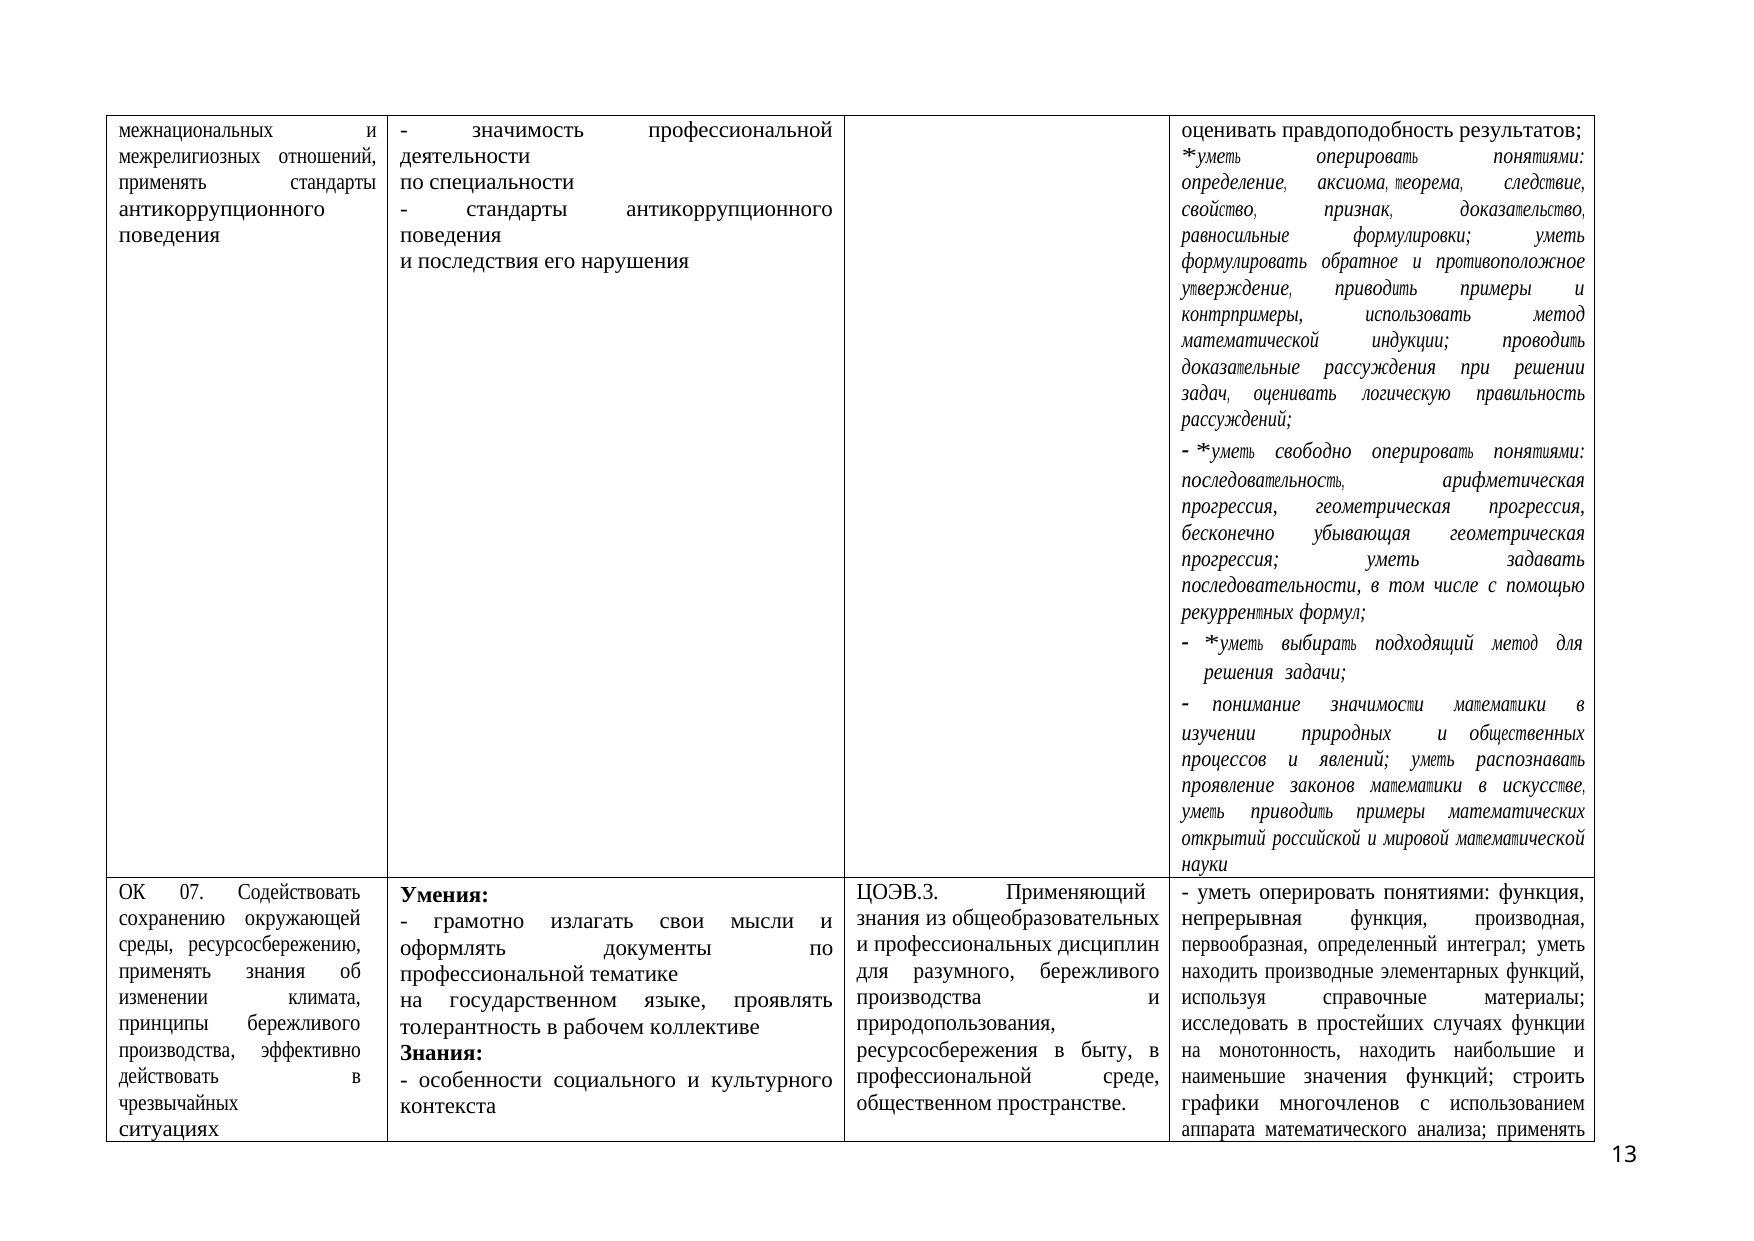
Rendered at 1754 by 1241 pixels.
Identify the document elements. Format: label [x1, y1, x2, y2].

table_cell [1170, 878, 1594, 1141]
table_cell [107, 116, 387, 877]
table_cell [388, 116, 844, 877]
table_cell [845, 878, 1169, 1141]
table_cell [388, 878, 844, 1141]
table_cell [107, 878, 387, 1141]
table_cell [845, 116, 1169, 877]
table_cell [1170, 116, 1594, 877]
